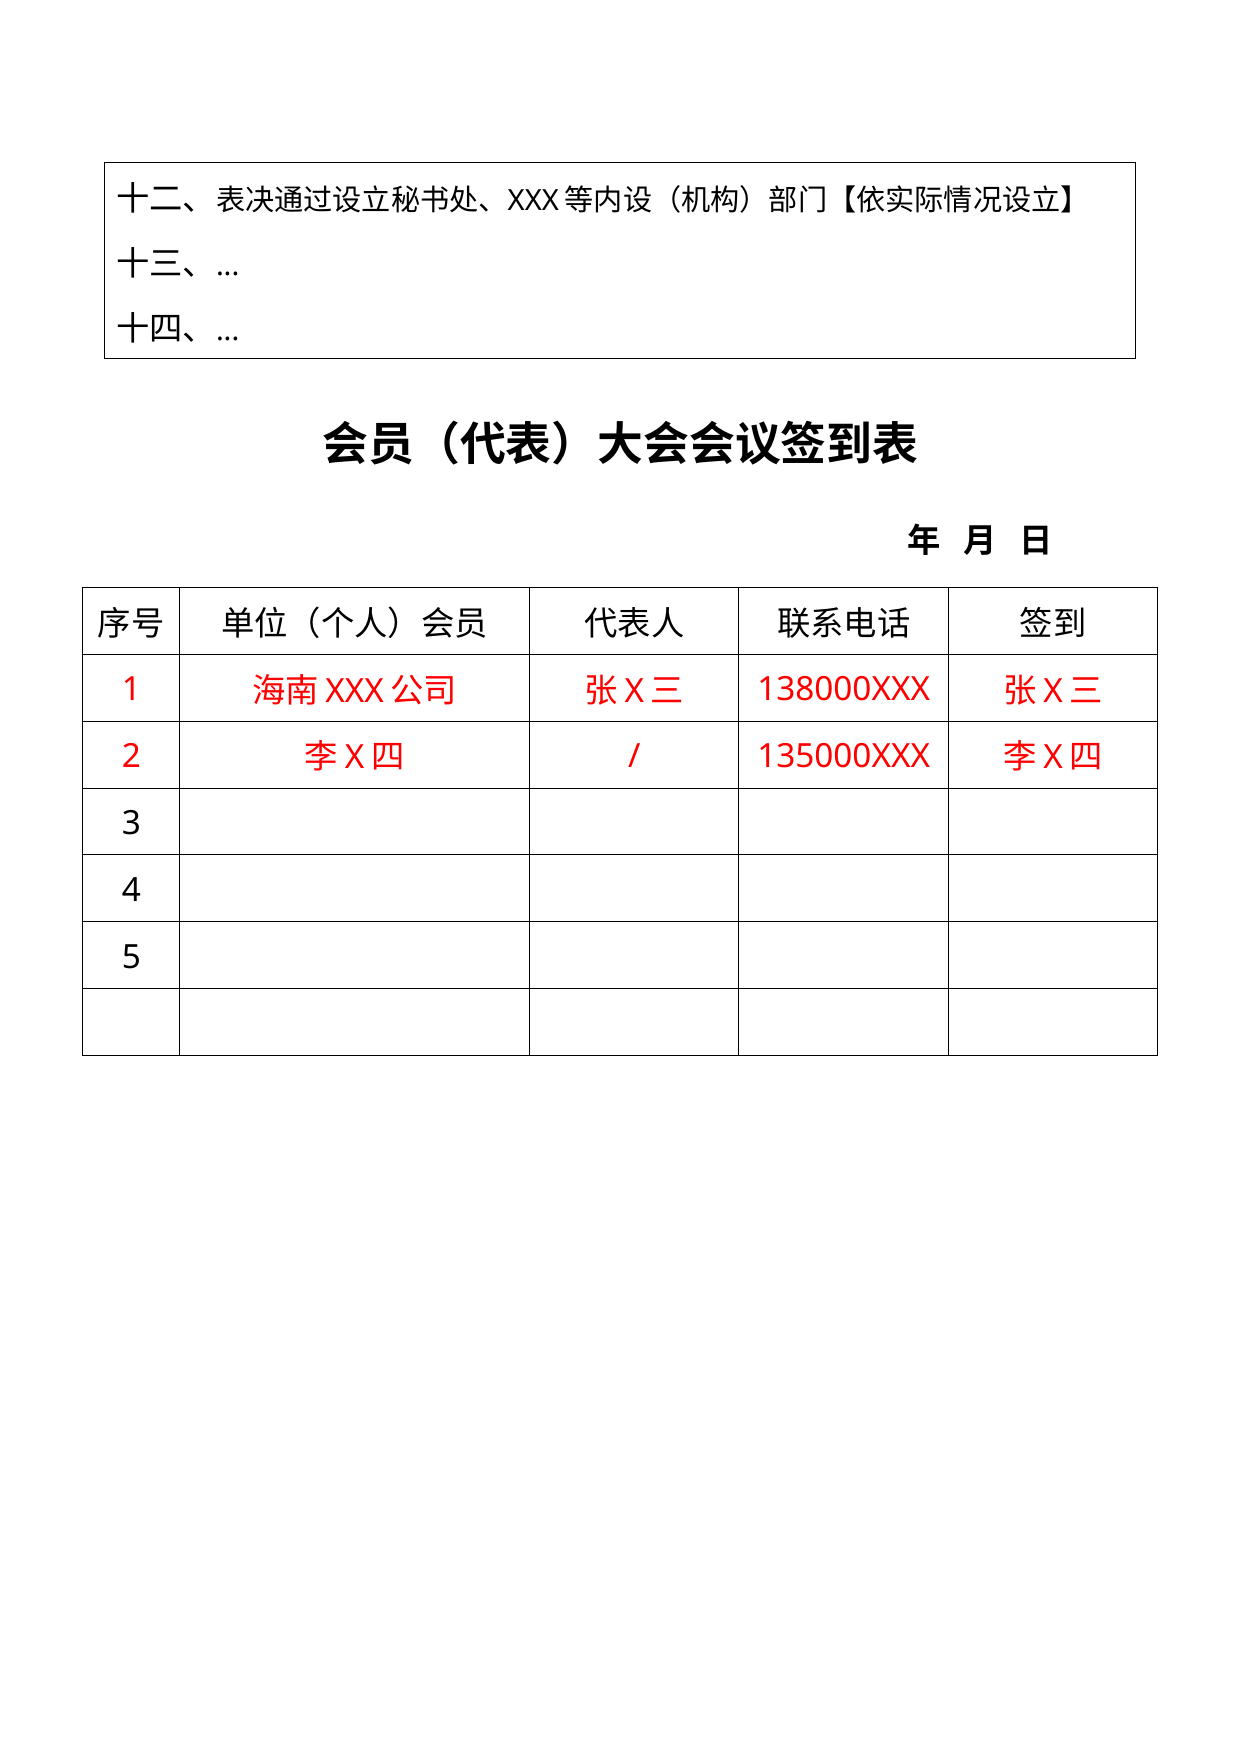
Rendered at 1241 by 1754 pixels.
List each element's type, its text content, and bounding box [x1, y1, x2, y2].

table_cell 张X三 [949, 655, 1157, 721]
table_cell / [530, 722, 738, 787]
table_cell 1 [83, 655, 179, 721]
table_header 代表人 [530, 588, 738, 654]
table_cell [530, 855, 738, 921]
table_cell [530, 989, 738, 1055]
table_cell [739, 922, 948, 988]
table_cell [530, 922, 738, 988]
text 会员（代表）大会会议签到表 [187, 392, 1053, 489]
table_cell [949, 855, 1157, 921]
table_header 序号 [83, 588, 179, 654]
table_header 联系电话 [739, 588, 948, 654]
table_cell [739, 855, 948, 921]
table_cell 张X三 [530, 655, 738, 721]
table_cell [530, 789, 738, 854]
table_header 单位（个人）会员 [180, 588, 529, 654]
table_cell 3 [83, 789, 179, 854]
table_cell [949, 922, 1157, 988]
table_cell [180, 989, 529, 1055]
table_header 签到 [949, 588, 1157, 654]
table_cell [180, 789, 529, 854]
table_cell 138000XXX [739, 655, 948, 721]
table_cell 2 [83, 722, 179, 787]
table_cell [739, 789, 948, 854]
table_cell 4 [83, 855, 179, 921]
table_cell 李X四 [180, 722, 529, 787]
text 年 月 日 [187, 505, 1053, 570]
table_cell 李X四 [949, 722, 1157, 787]
table_cell 135000XXX [739, 722, 948, 787]
table_cell [180, 855, 529, 921]
table_cell [739, 989, 948, 1055]
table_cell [105, 163, 1135, 358]
table_cell [180, 922, 529, 988]
table_cell 5 [83, 922, 179, 988]
table_cell [949, 789, 1157, 854]
table_cell [949, 989, 1157, 1055]
table_cell 海南XXX公司 [180, 655, 529, 721]
table_cell [83, 989, 179, 1055]
